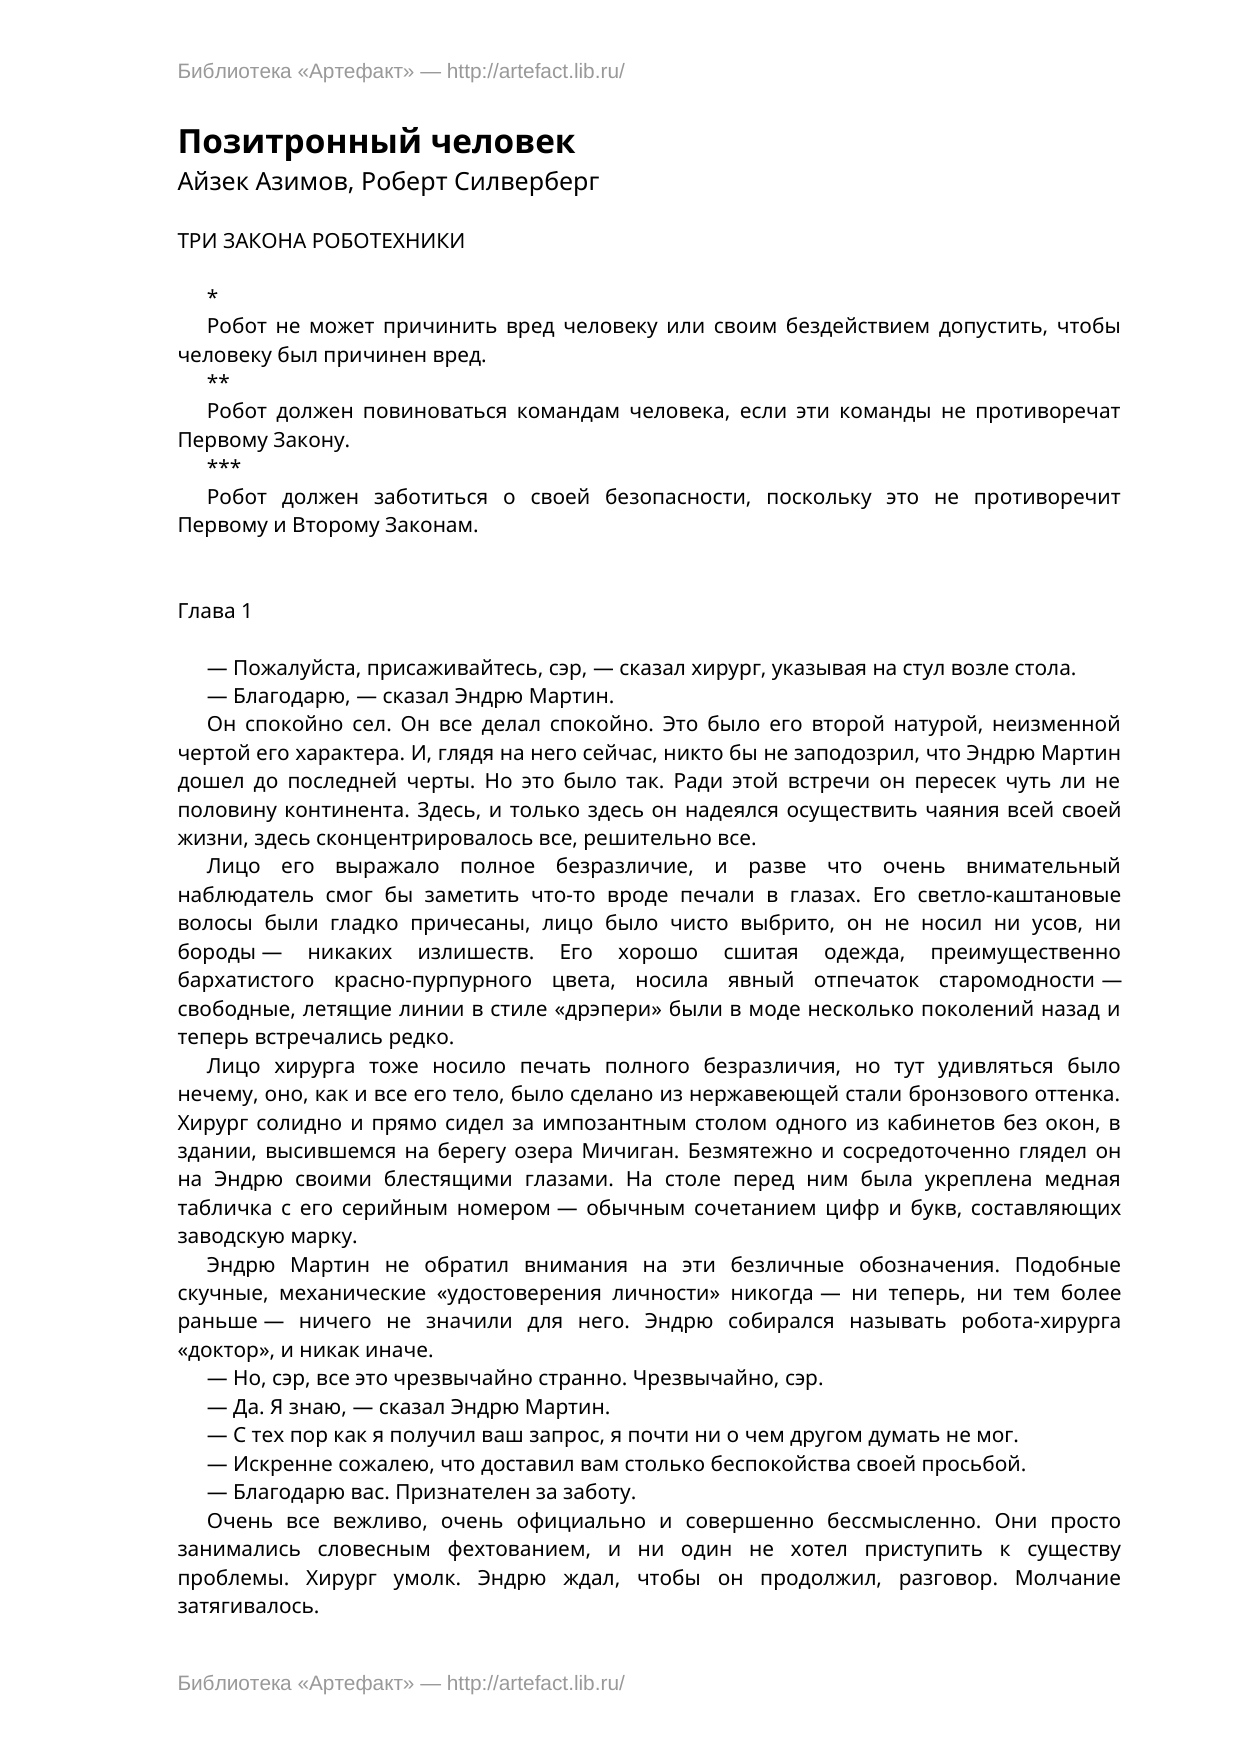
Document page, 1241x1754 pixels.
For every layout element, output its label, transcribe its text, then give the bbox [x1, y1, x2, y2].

text Он спокойно сел. Он все делал спокойно. Это было его второй натурой, неизменной чертой его характера. И, глядя на него сейчас, никто бы не заподозрил, что Эндрю Мартин дошел до последней черты. Но это было так. Ради этой встречи он пересек чуть ли не половину континента. Здесь, и только здесь он надеялся осуществить чаяния всей своей жизни, здесь сконцентрировалось все, решительно все. [177, 709, 1122, 852]
text — Пожалуйста, присаживайтесь, сэр, — сказал хирург, указывая на стул возле стола. [177, 653, 1122, 681]
subtitle ТРИ ЗАКОНА РОБОТЕХНИКИ [177, 226, 1122, 254]
subtitle Айзек Азимов, Роберт Силверберг [177, 163, 1122, 198]
text — Благодарю, — сказал Эндрю Мартин. [177, 681, 1122, 709]
subtitle Позитронный человек [177, 118, 1122, 163]
text Эндрю Мартин не обратил внимания на эти безличные обозначения. Подобные скучные, механические «удостоверения личности» никогда — ни теперь, ни тем более раньше — ничего не значили для него. Эндрю собирался называть робота-хирурга «доктор», и никак иначе. [177, 1250, 1122, 1363]
text — Да. Я знаю, — сказал Эндрю Мартин. [177, 1392, 1122, 1420]
subtitle ** [177, 368, 1122, 397]
text Очень все вежливо, очень официально и совершенно бессмысленно. Они просто занимались словесным фехтованием, и ни один не хотел приступить к существу проблемы. Хирург умолк. Эндрю ждал, чтобы он продолжил, разговор. Молчание затягивалось. [177, 1506, 1122, 1619]
text Лицо хирурга тоже носило печать полного безразличия, но тут удивляться было нечему, оно, как и все его тело, было сделано из нержавеющей стали бронзового оттенка. Хирург солидно и прямо сидел за импозантным столом одного из кабинетов без окон, в здании, высившемся на берегу озера Мичиган. Безмятежно и сосредоточенно глядел он на Эндрю своими блестящими глазами. На столе перед ним была укреплена медная табличка с его серийным номером — обычным сочетанием цифр и букв, составляющих заводскую марку. [177, 1051, 1122, 1250]
subtitle Робот должен повиноваться командам человека, если эти команды не противоречат Первому Закону. [177, 397, 1122, 453]
text — Благодарю вас. Признателен за заботу. [177, 1477, 1122, 1506]
subtitle Глава 1 [177, 596, 1122, 624]
subtitle Робот не может причинить вред человеку или своим бездействием допустить, чтобы человеку был причинен вред. [177, 311, 1122, 368]
subtitle * [177, 283, 1122, 311]
text — С тех пор как я получил ваш запрос, я почти ни о чем другом думать не мог. [177, 1420, 1122, 1449]
text — Но, сэр, все это чрезвычайно странно. Чрезвычайно, сэр. [177, 1363, 1122, 1392]
text — Искренне сожалею, что доставил вам столько беспокойства своей просьбой. [177, 1449, 1122, 1477]
text Лицо его выражало полное безразличие, и разве что очень внимательный наблюдатель смог бы заметить что-то вроде печали в глазах. Его светло-каштановые волосы были гладко причесаны, лицо было чисто выбрито, он не носил ни усов, ни бороды — никаких излишеств. Его хорошо сшитая одежда, преимущественно бархатистого красно-пурпурного цвета, носила явный отпечаток старомодности — свободные, летящие линии в стиле «дрэпери» были в моде несколько поколений назад и теперь встречались редко. [177, 852, 1122, 1051]
subtitle Робот должен заботиться о своей безопасности, поскольку это не противоречит Первому и Второму Законам. [177, 482, 1122, 539]
subtitle *** [177, 453, 1122, 482]
